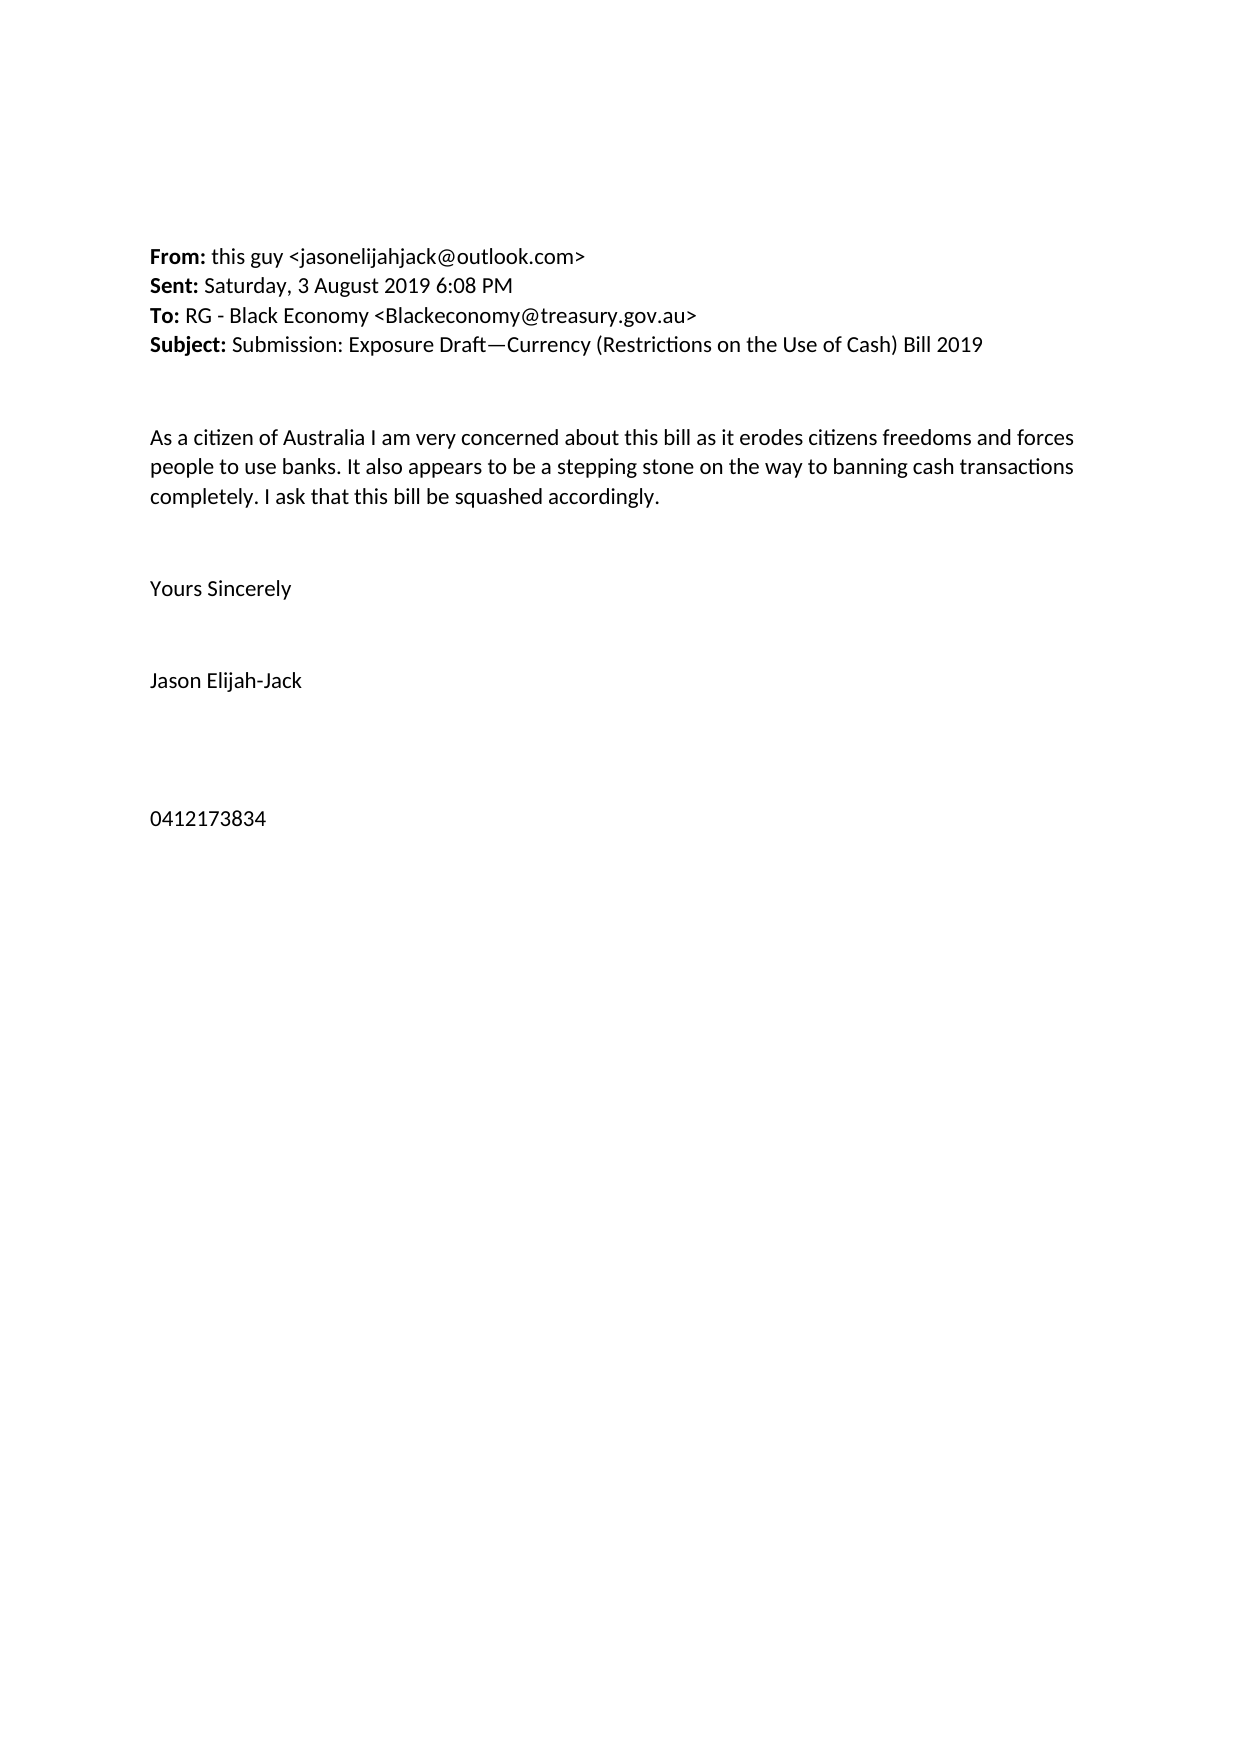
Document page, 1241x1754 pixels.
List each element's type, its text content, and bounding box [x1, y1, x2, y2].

text Yours Sincerely [150, 574, 1090, 602]
text From: this guy <jasonelijahjack@outlook.com> Sent: Saturday, 3 August 2019 6:08 PM To: RG - Black Economy <Blackeconomy@treasury.gov.au> Subject: Submission: Exposure Draft—Currency (Restrictions on the Use of Cash) Bill 2019 [150, 242, 1090, 358]
text 0412173834 [150, 804, 1090, 832]
text Jason Elijah-Jack [150, 666, 1090, 694]
text As a citizen of Australia I am very concerned about this bill as it erodes citizens freedoms and forces people to use banks. It also appears to be a stepping stone on the way to banning cash transactions completely. I ask that this bill be squashed accordingly. [150, 423, 1090, 510]
